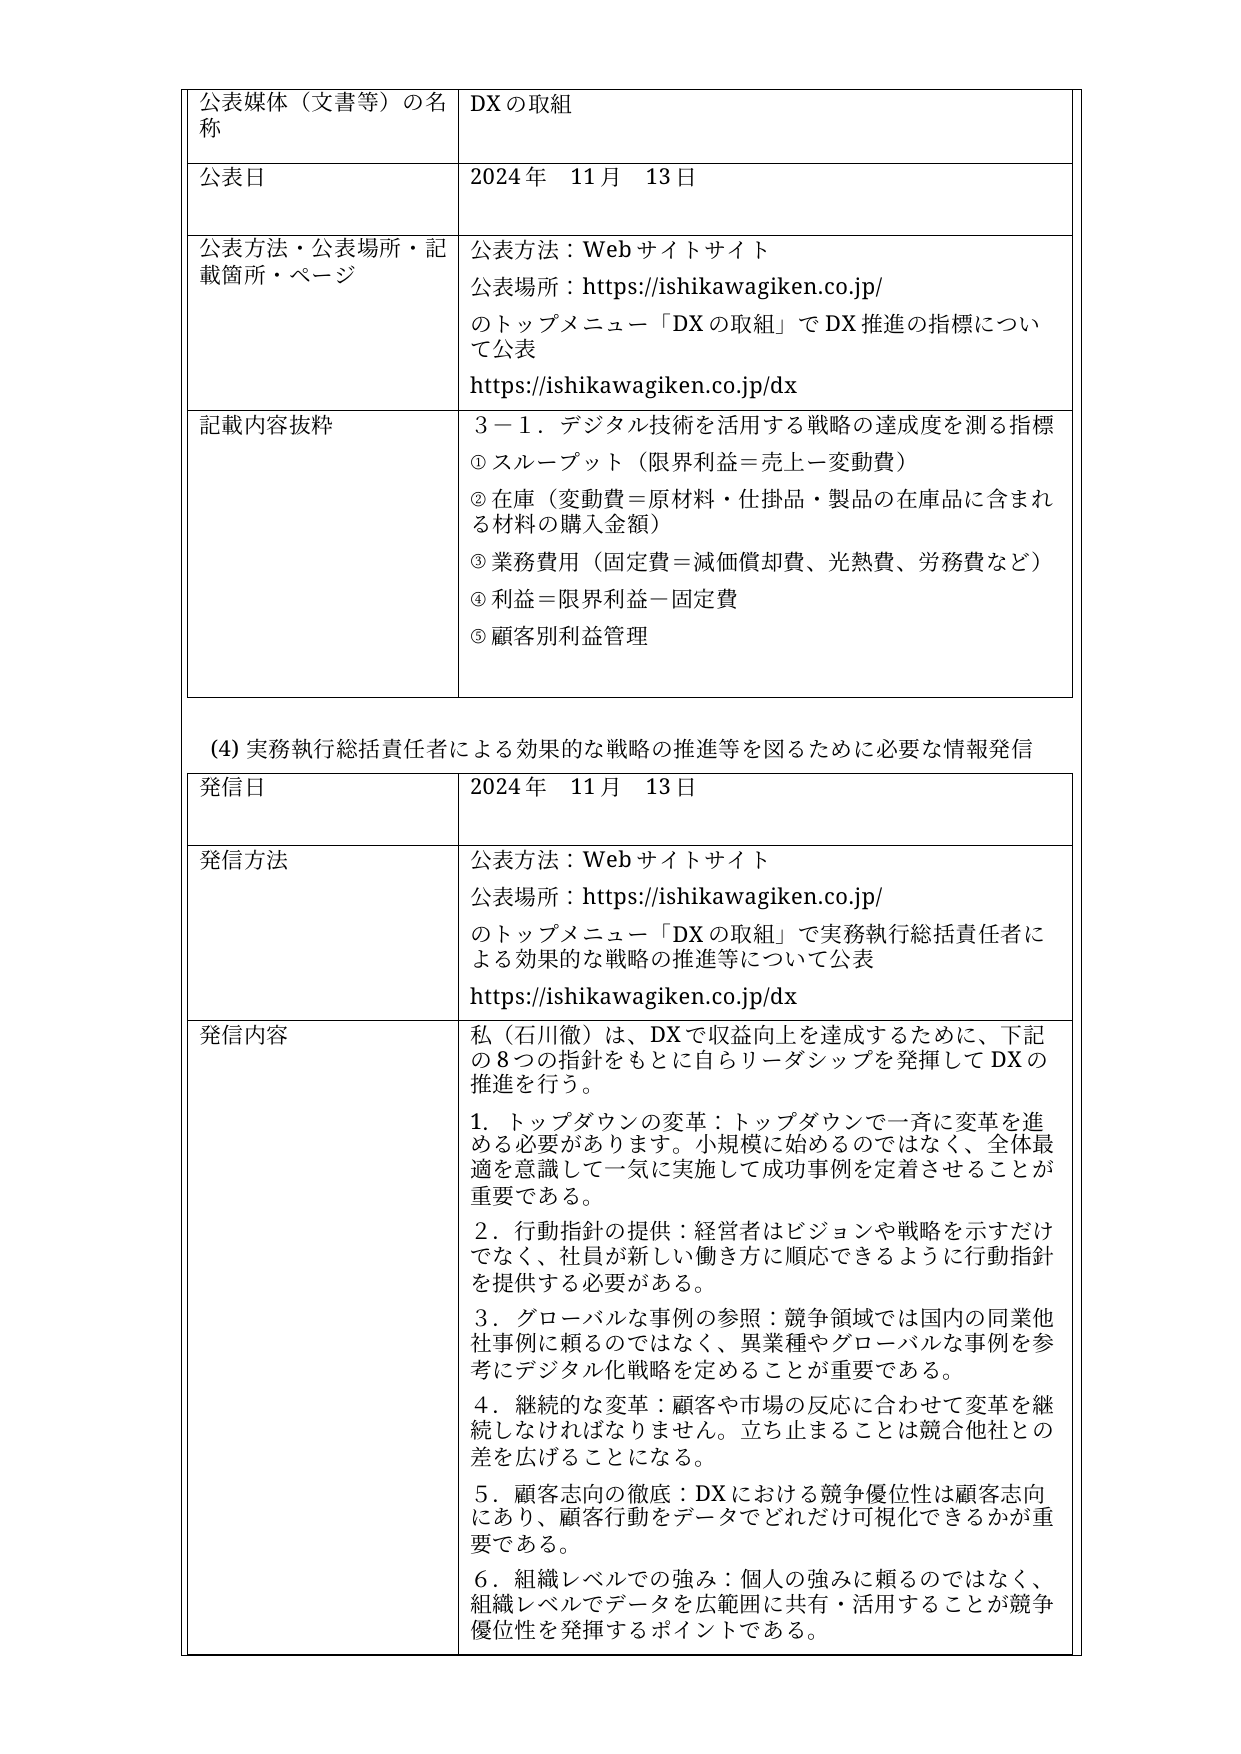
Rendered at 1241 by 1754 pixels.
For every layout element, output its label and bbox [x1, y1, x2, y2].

table_cell [182, 90, 1081, 1655]
